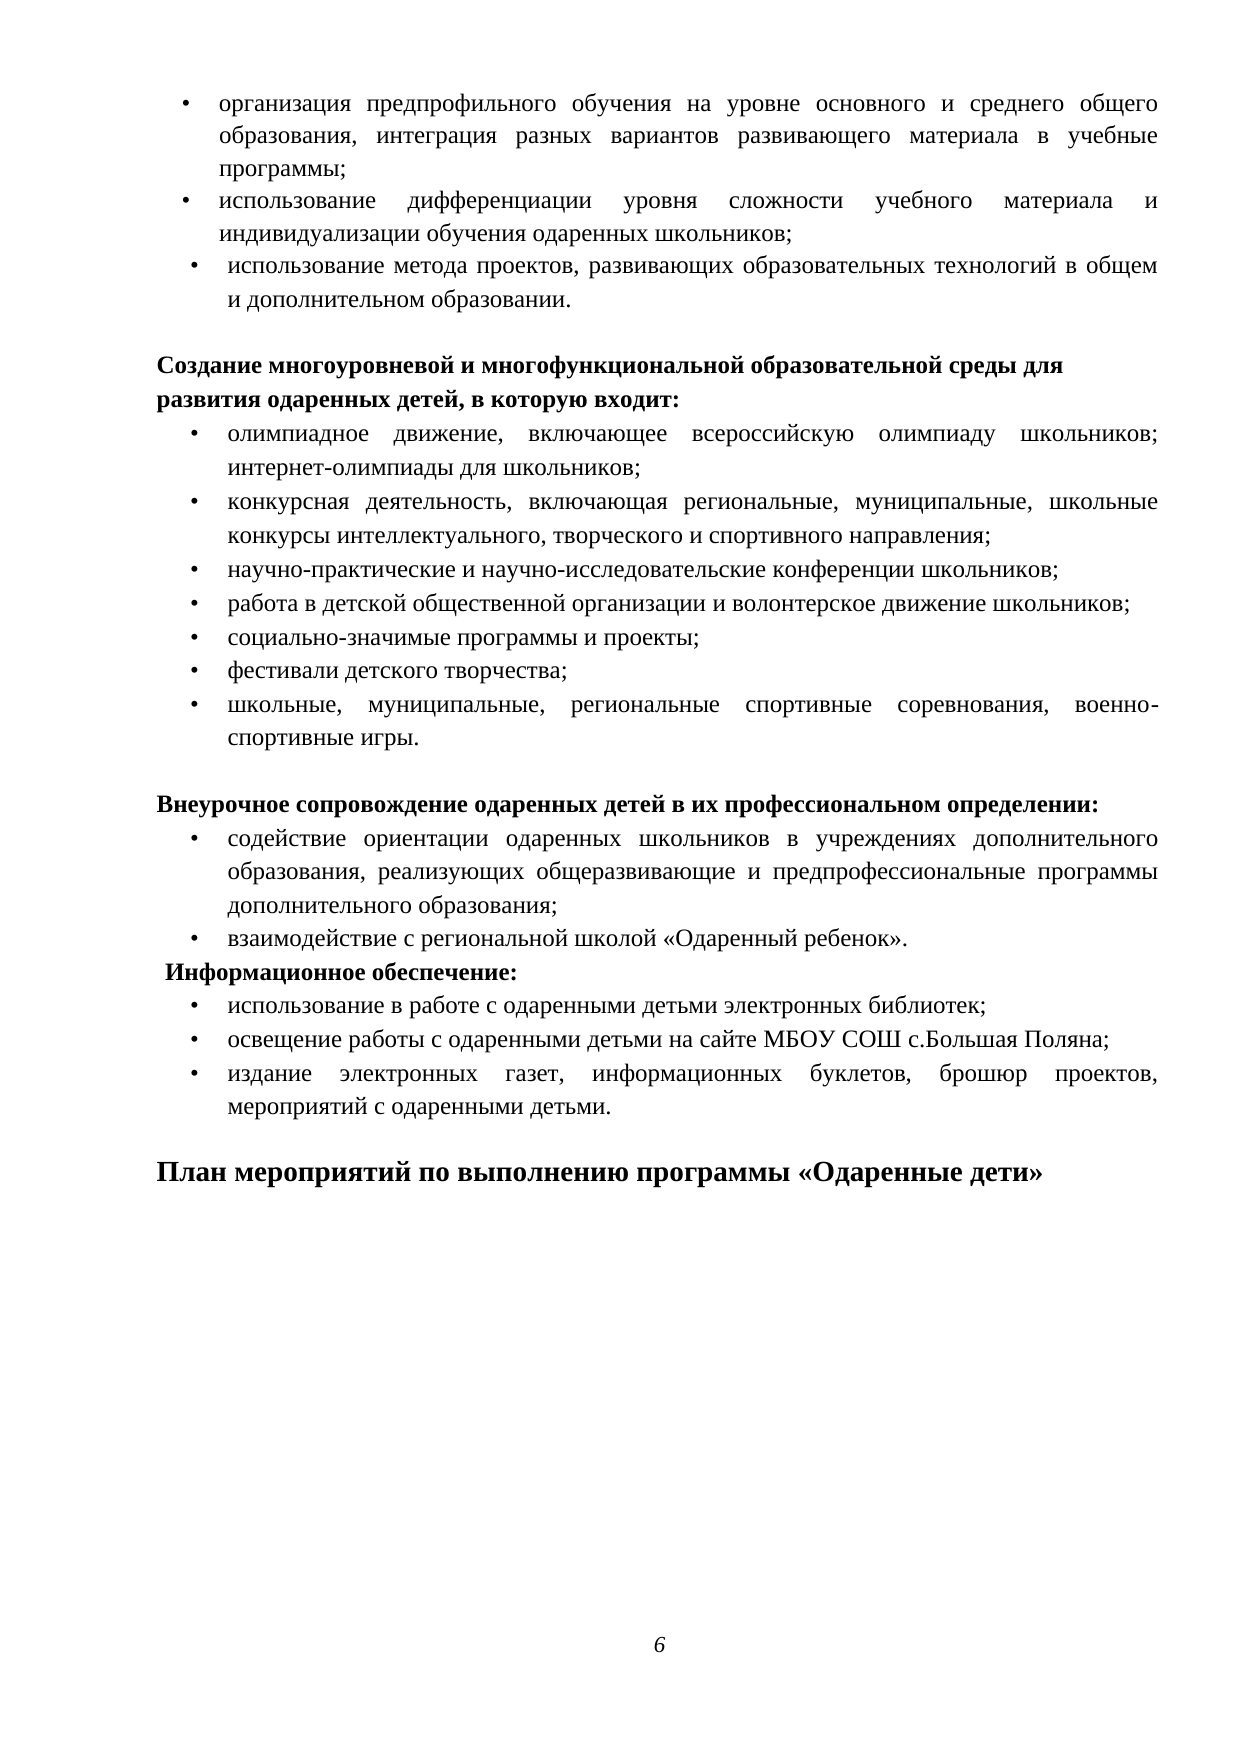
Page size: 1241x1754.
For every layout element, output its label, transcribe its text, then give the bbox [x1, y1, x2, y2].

list организация предпрофильного обучения на уровне основного и среднего общего образования, интеграция разных вариантов развивающего материала в учебные программы; [181, 85, 1159, 183]
list олимпиадное движение, включающее всероссийскую олимпиаду школьников; интернет-олимпиады для школьников; [190, 414, 1159, 482]
text Внеурочное сопровождение одаренных детей в их профессиональном определении: [156, 786, 1159, 819]
list использование дифференциации уровня сложности учебного материала и индивидуализации обучения одаренных школьников; [181, 183, 1159, 248]
text Информационное обеспечение: [165, 953, 1159, 987]
list освещение работы с одаренными детьми на сайте МБОУ СОШ с.Большая Поляна; [190, 1021, 1159, 1054]
list издание электронных газет, информационных буклетов, брошюр проектов, мероприятий с одаренными детьми. [190, 1054, 1159, 1121]
text развития одаренных детей, в которую входит: [156, 380, 1159, 414]
list использование в работе с одаренными детьми электронных библиотек; [190, 987, 1159, 1021]
list конкурсная деятельность, включающая региональные, муниципальные, школьные конкурсы интеллектуального, творческого и спортивного направления; [190, 482, 1159, 550]
text План мероприятий по выполнению программы «Одаренные дети» [156, 1156, 1159, 1188]
list взаимодействие с региональной школой «Одаренный ребенок». [190, 920, 1159, 953]
list социально-значимые программы и проекты; [190, 618, 1159, 652]
list работа в детской общественной организации и волонтерское движение школьников; [190, 584, 1159, 618]
list школьные, муниципальные, региональные спортивные соревнования, военноспортивные игры. [190, 685, 1159, 752]
list фестивали детского творчества; [190, 652, 1159, 685]
text Создание многоуровневой и многофункциональной образовательной среды для [156, 346, 1159, 380]
list научно-практические и научно-исследовательские конференции школьников; [190, 550, 1159, 584]
list содействие ориентации одаренных школьников в учреждениях дополнительного образования, реализующих общеразвивающие и предпрофессиональные программы дополнительного образования; [190, 819, 1159, 920]
list использование метода проектов, развивающих образовательных технологий в общем и дополнительном образовании. [190, 248, 1159, 314]
